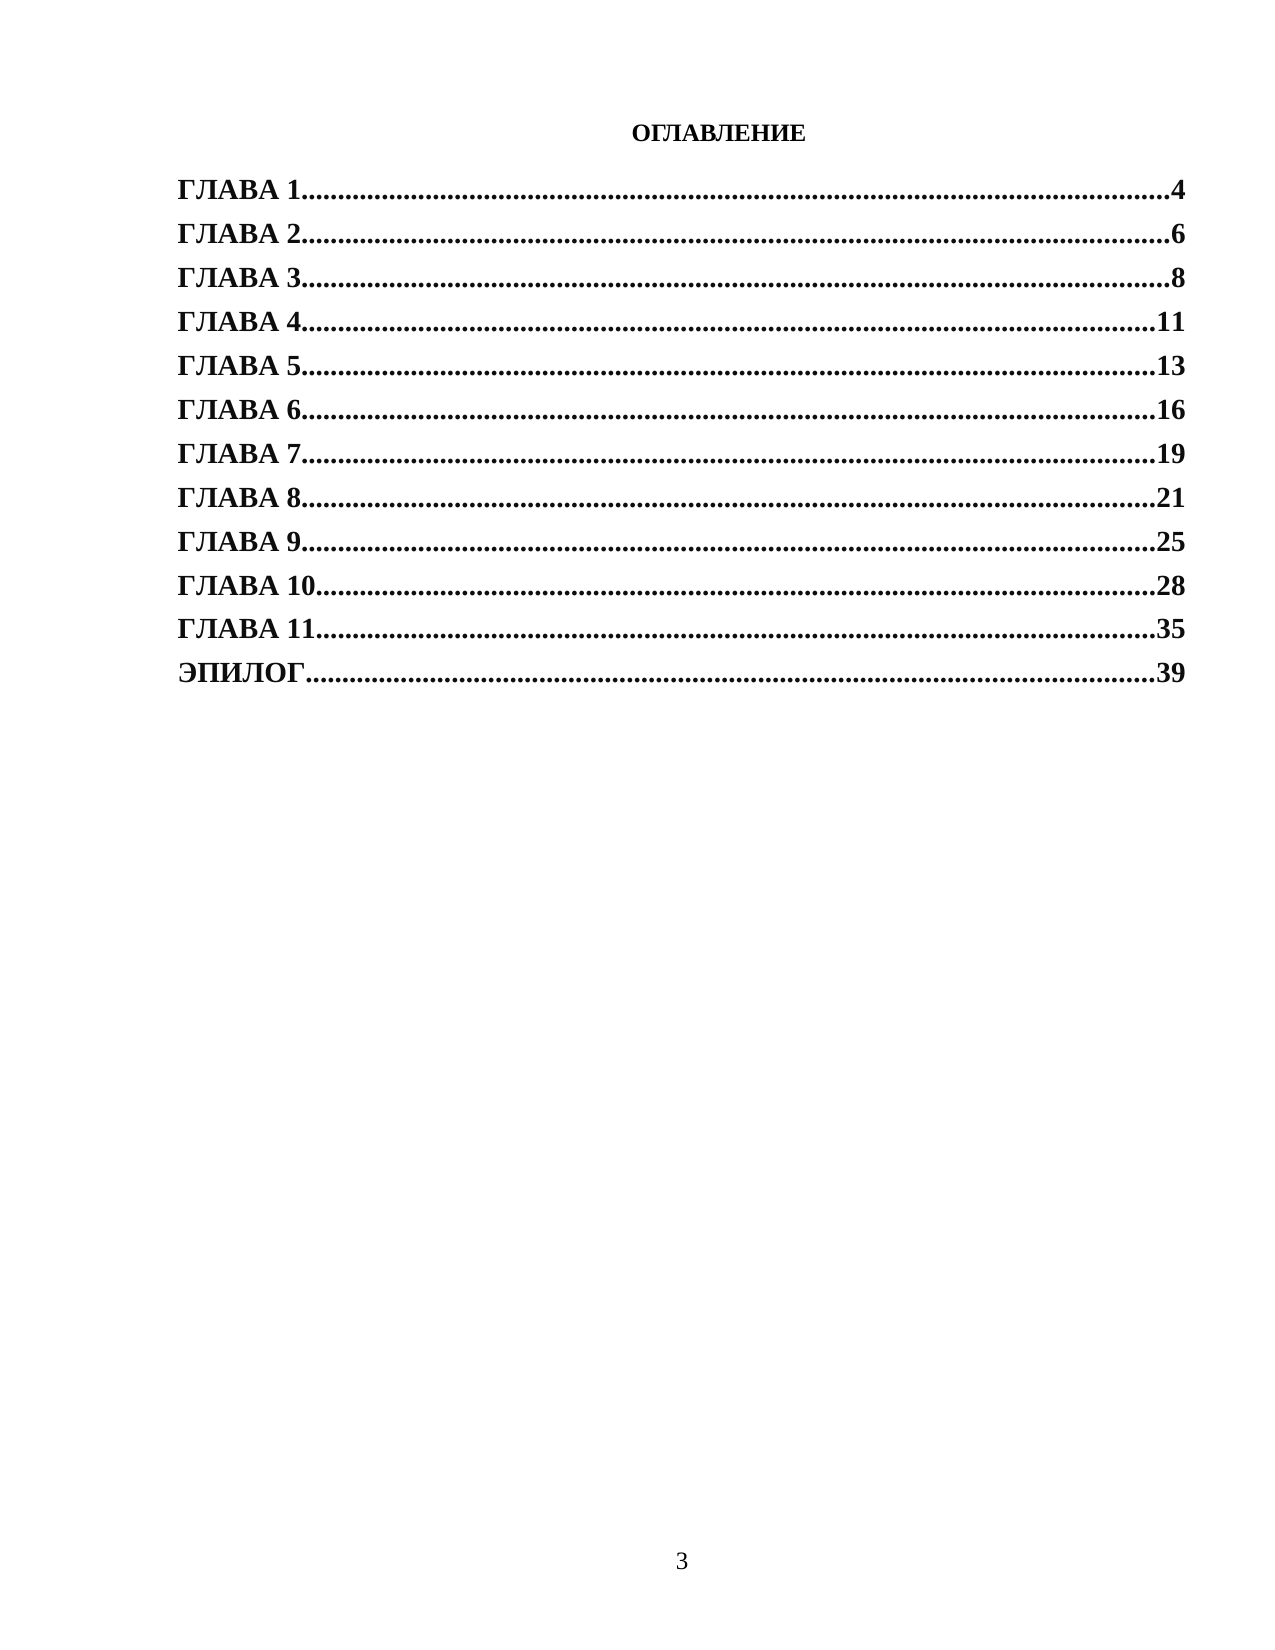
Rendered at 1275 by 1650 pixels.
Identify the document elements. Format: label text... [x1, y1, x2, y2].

text ГЛАВА 3 8 [177, 260, 1186, 293]
text ГЛАВА 9 25 [177, 524, 1186, 557]
text ГЛАВА 8 21 [177, 480, 1186, 513]
text ГЛАВА 6 16 [177, 392, 1186, 425]
text ГЛАВА 7 19 [177, 436, 1186, 469]
text ЭПИЛОГ 39 [177, 656, 1186, 689]
text ГЛАВА 1 4 [177, 172, 1186, 206]
text ГЛАВА 10 28 [177, 568, 1186, 601]
text ГЛАВА 4 11 [177, 304, 1186, 337]
subtitle ОГЛАВЛЕНИЕ [177, 118, 1186, 147]
text ГЛАВА 11 35 [177, 612, 1186, 645]
text ГЛАВА 2 6 [177, 216, 1186, 249]
text ГЛАВА 5 13 [177, 348, 1186, 381]
